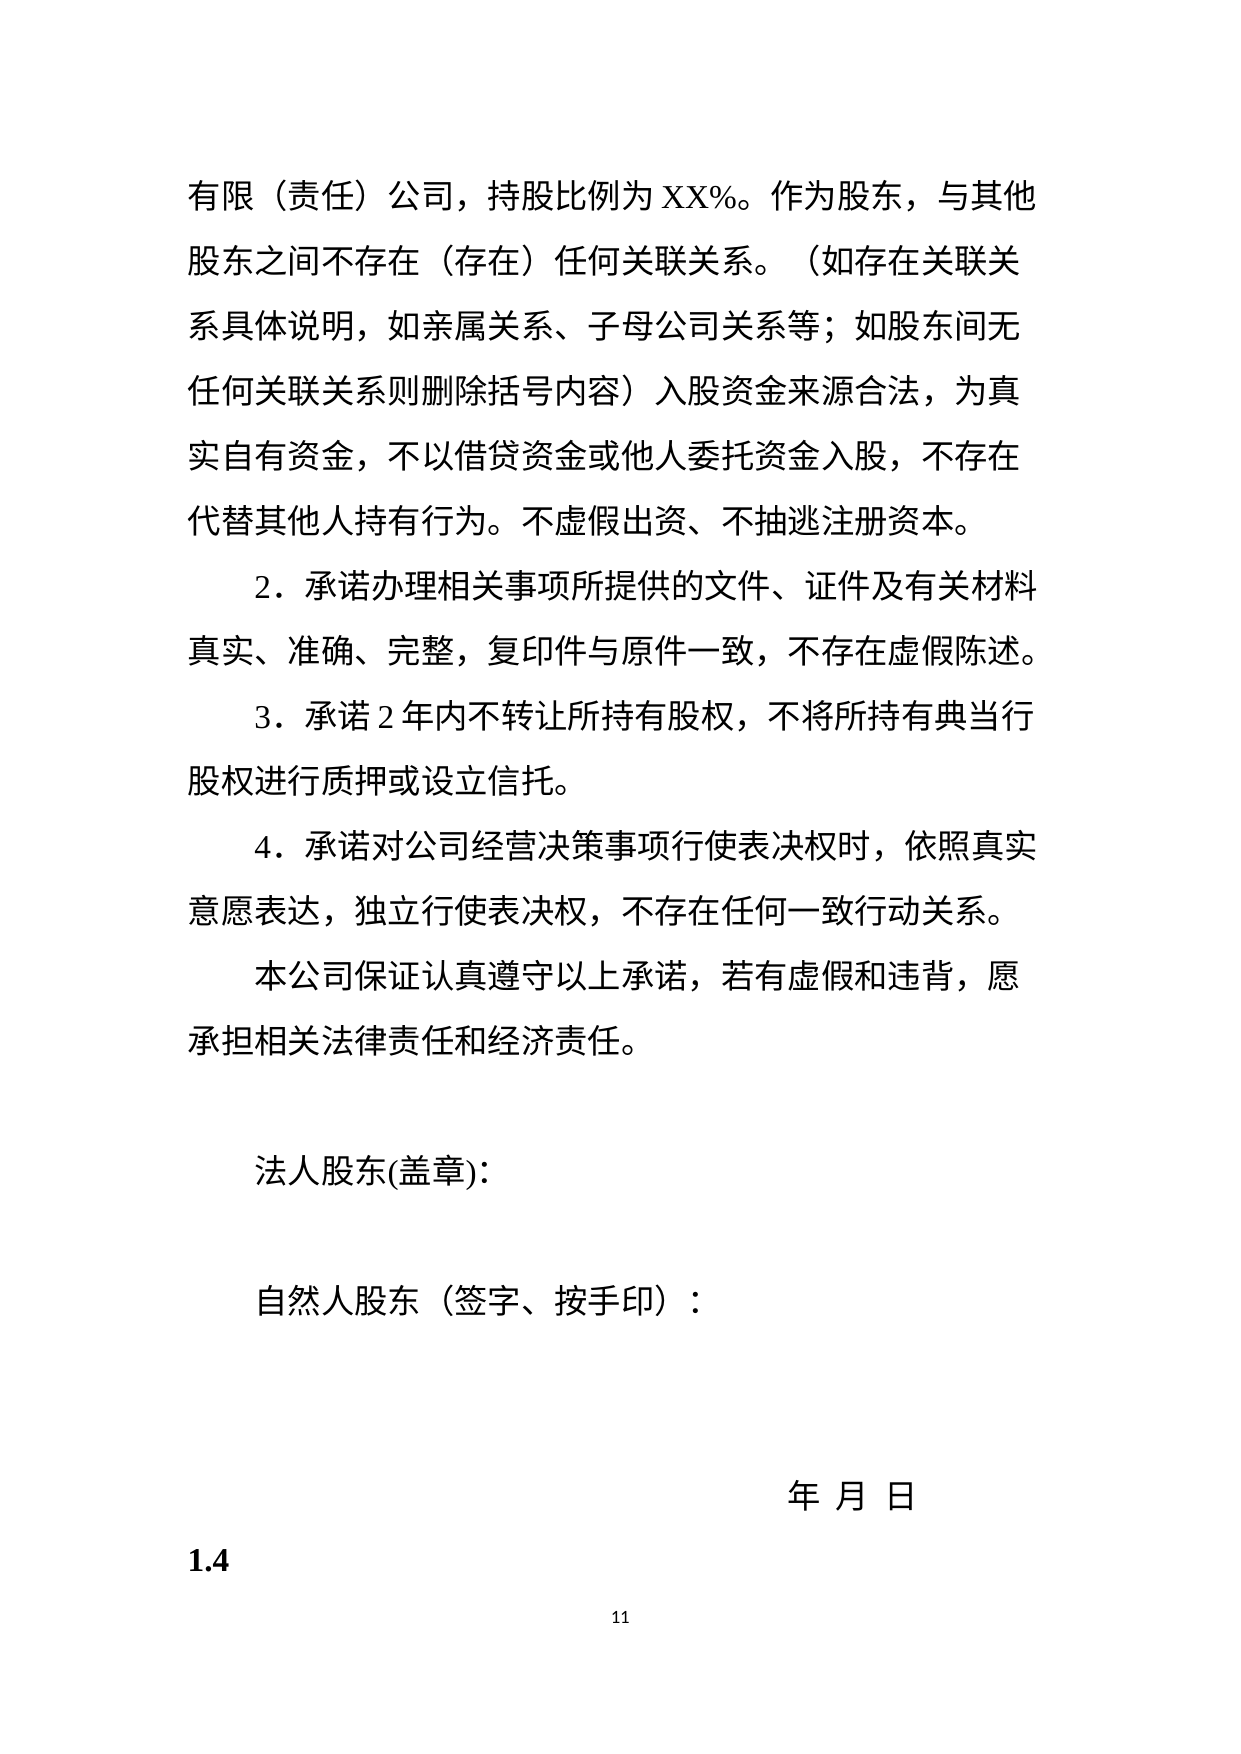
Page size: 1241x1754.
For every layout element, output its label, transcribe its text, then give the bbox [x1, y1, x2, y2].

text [187, 162, 1053, 552]
text 4．承诺对公司经营决策事项行使表决权时，依照真实意愿表达，独立行使表决权，不存在任何一致行动关系。 [187, 812, 1053, 942]
text 自然人股东（签字、按手印）： [187, 1267, 1053, 1332]
text 3．承诺2年内不转让所持有股权，不将所持有典当行股权进行质押或设立信托。 [187, 682, 1053, 812]
text 2．承诺办理相关事项所提供的文件、证件及有关材料真实、准确、完整，复印件与原件一致，不存在虚假陈述。 [187, 552, 1053, 682]
text 本公司保证认真遵守以上承诺，若有虚假和违背，愿承担相关法律责任和经济责任。 [187, 942, 1053, 1072]
text 法人股东(盖章)： [187, 1137, 1053, 1202]
text 1.4 [187, 1527, 1053, 1592]
text 年 月 日 [187, 1462, 1053, 1527]
